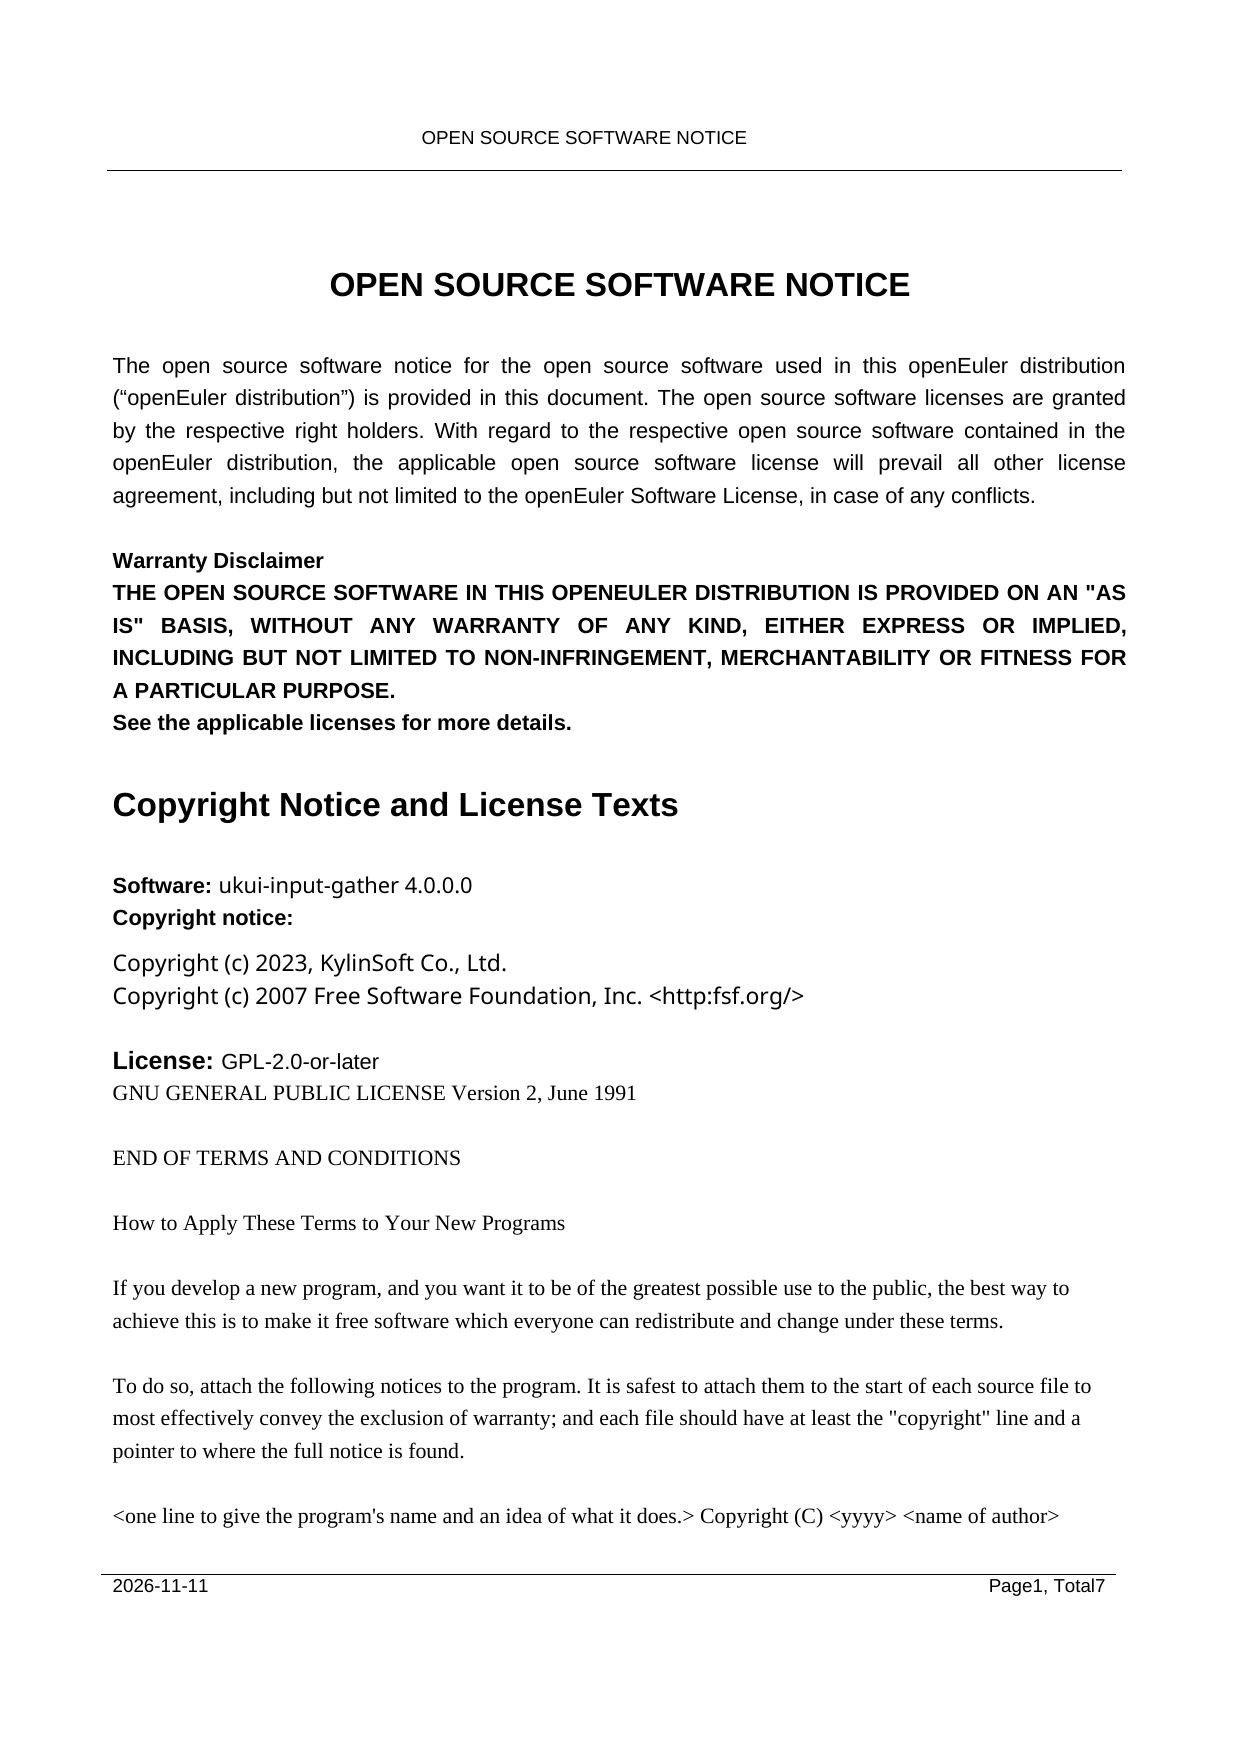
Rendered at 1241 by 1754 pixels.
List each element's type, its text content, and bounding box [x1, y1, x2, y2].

text License: GPL-2.0-or-later [112, 1044, 1128, 1077]
text OPEN SOURCE SOFTWARE NOTICE [112, 251, 1128, 316]
text Copyright Notice and License Texts [112, 771, 1128, 836]
text The open source software notice for the open source software used in this openEuler distribution (“openEuler distribution”) is provided in this document. The open source software licenses are granted by the respective right holders. With regard to the respective open source software contained in the openEuler distribution, the applicable open source software license will prevail all other license agreement, including but not limited to the openEuler Software License, in case of any conflicts. [112, 349, 1128, 511]
title Software: ukui-input-gather 4.0.0.0 [112, 869, 1128, 901]
text Warranty Disclaimer [112, 544, 1128, 576]
text THE OPEN SOURCE SOFTWARE IN THIS OPENEULER DISTRIBUTION IS PROVIDED ON AN "AS IS" BASIS, WITHOUT ANY WARRANTY OF ANY KIND, EITHER EXPRESS OR IMPLIED, INCLUDING BUT NOT LIMITED TO NON-INFRINGEMENT, MERCHANTABILITY OR FITNESS FOR A PARTICULAR PURPOSE. See the applicable licenses for more details. [112, 576, 1128, 739]
text Copyright notice: [112, 901, 1128, 934]
text Copyright (c) 2023, KylinSoft Co., Ltd. Copyright (c) 2007 Free Software Foundation, Inc. <http:fsf.org/> [112, 947, 1128, 1044]
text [112, 1077, 1128, 1532]
